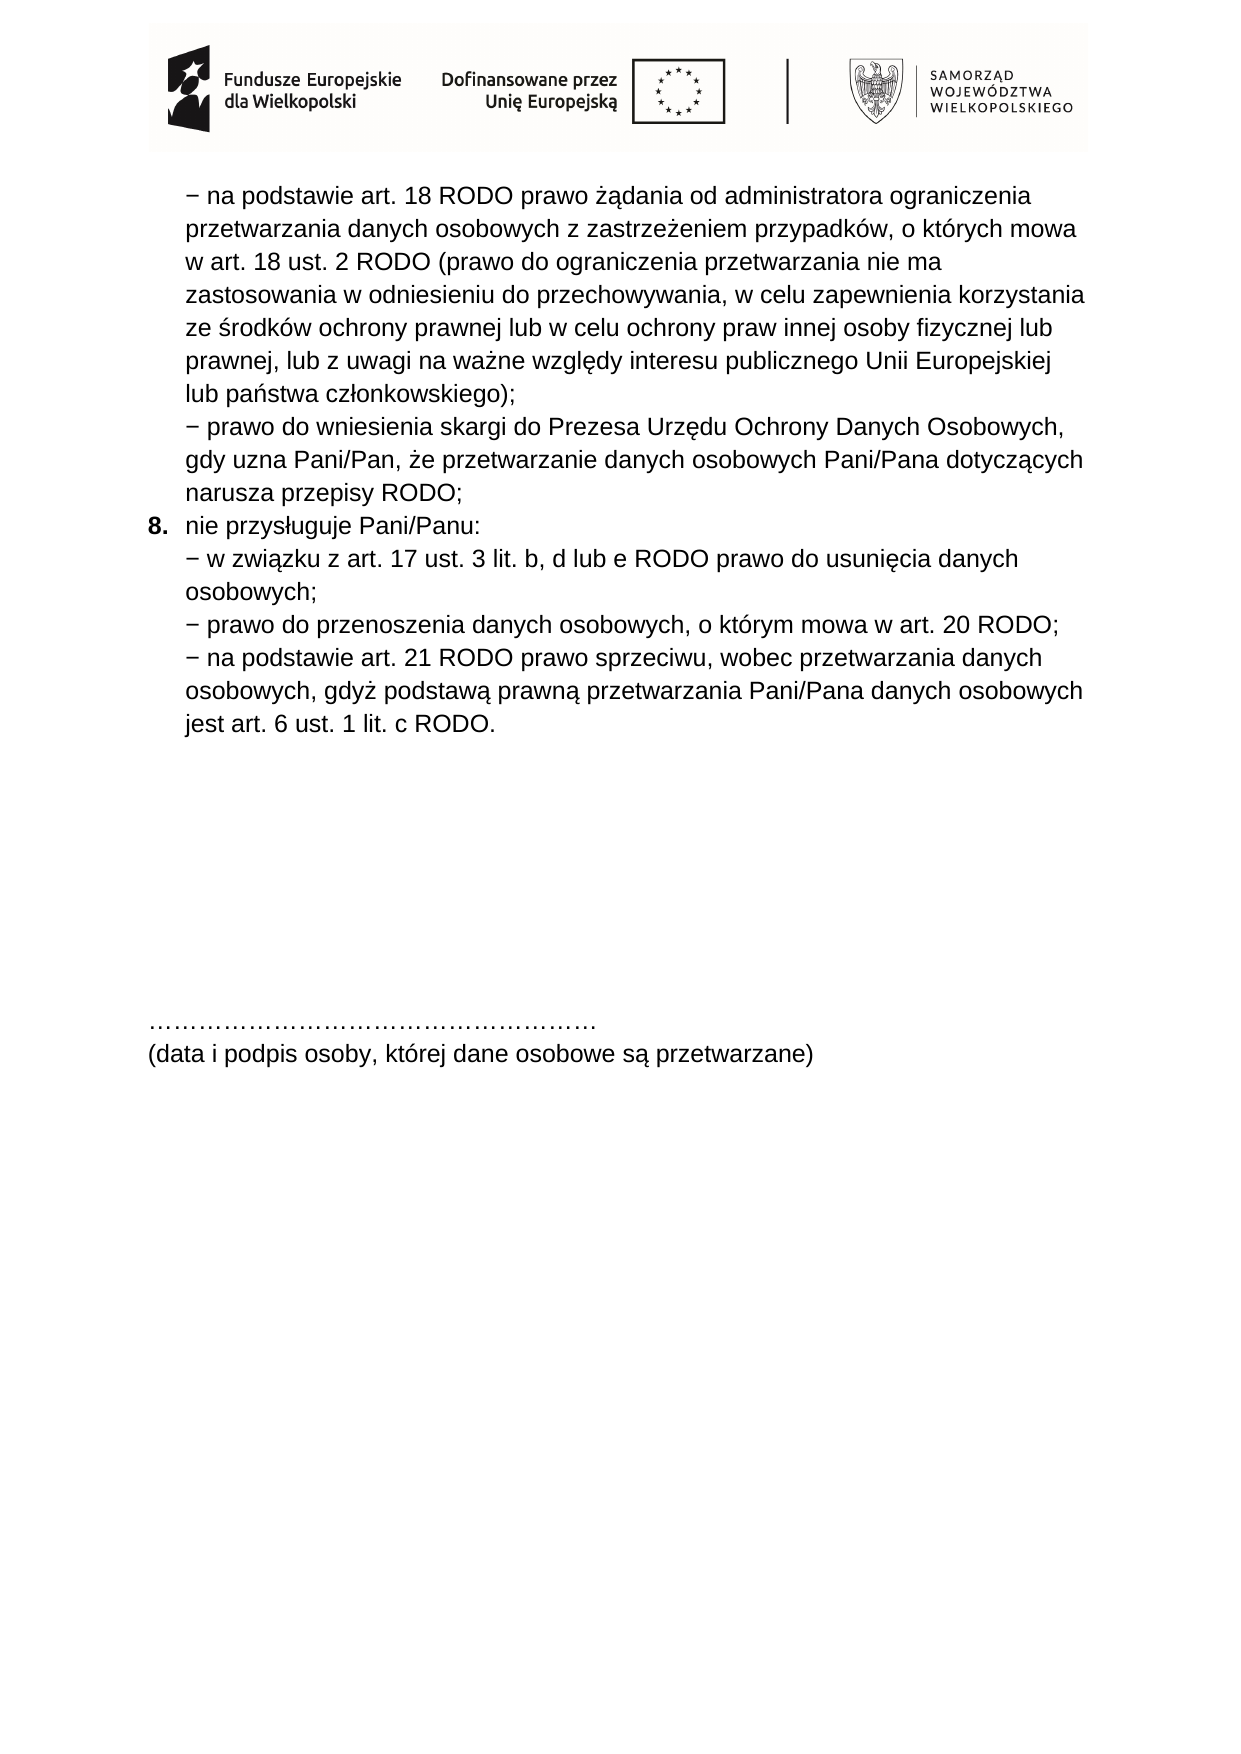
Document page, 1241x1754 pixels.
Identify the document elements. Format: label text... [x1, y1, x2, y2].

text ……………………………………………… [148, 1006, 1093, 1035]
picture [147, 23, 1088, 152]
list − na podstawie art. 21 RODO prawo sprzeciwu, wobec przetwarzania danych osobowych, gdyż podstawą prawną przetwarzania Pani/Pana danych osobowych jest art. 6 ust. 1 lit. c RODO. [185, 643, 1093, 738]
list nie przysługuje Pani/Panu: [148, 511, 1093, 539]
list − prawo do wniesienia skargi do Prezesa Urzędu Ochrony Danych Osobowych, gdy uzna Pani/Pan, że przetwarzanie danych osobowych Pani/Pana dotyczących narusza przepisy RODO; [185, 412, 1093, 507]
text (data i podpis osoby, której dane osobowe są przetwarzane) [148, 1039, 1093, 1068]
list − w związku z art. 17 ust. 3 lit. b, d lub e RODO prawo do usunięcia danych osobowych; [185, 544, 1093, 606]
list − na podstawie art. 18 RODO prawo żądania od administratora ograniczenia przetwarzania danych osobowych z zastrzeżeniem przypadków, o których mowa w art. 18 ust. 2 RODO (prawo do ograniczenia przetwarzania nie ma zastosowania w odniesieniu do przechowywania, w celu zapewnienia korzystania ze środków ochrony prawnej lub w celu ochrony praw innej osoby fizycznej lub prawnej, lub z uwagi na ważne względy interesu publicznego Unii Europejskiej lub państwa członkowskiego); [185, 148, 1093, 407]
list − prawo do przenoszenia danych osobowych, o którym mowa w art. 20 RODO; [185, 610, 1093, 639]
